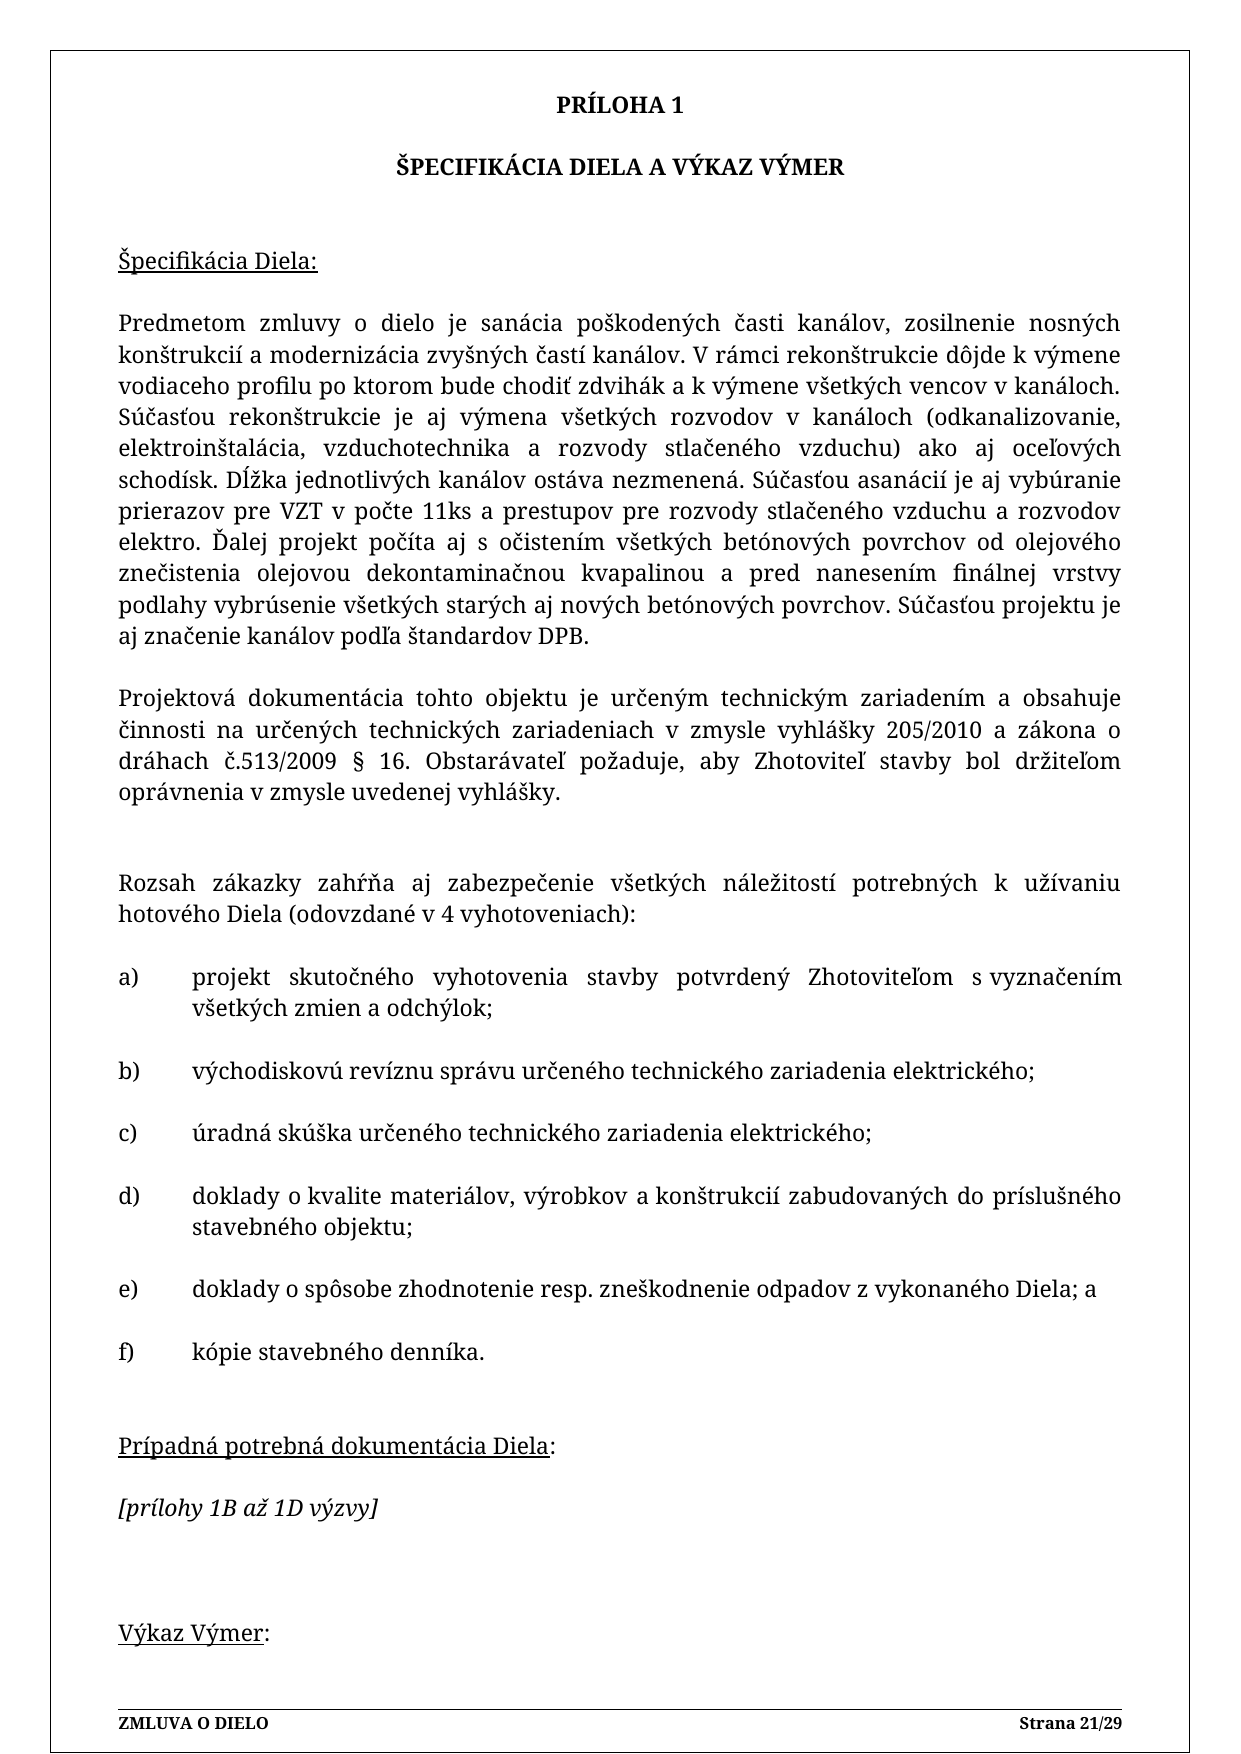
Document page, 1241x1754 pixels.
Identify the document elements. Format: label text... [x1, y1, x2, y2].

text Výkaz Výmer: [118, 1617, 1122, 1648]
text PRÍLOHA 1 [118, 89, 1122, 120]
list východiskovú revíznu správu určeného technického zariadenia elektrického; [118, 1054, 1122, 1086]
text Rozsah zákazky zahŕňa aj zabezpečenie všetkých náležitostí potrebných k užívaniu hotového Diela (odovzdané v 4 vyhotoveniach): [118, 867, 1122, 929]
list úradná skúška určeného technického zariadenia elektrického; [118, 1117, 1122, 1148]
text ŠPECIFIKÁCIA DIELA A VÝKAZ VÝMER [118, 151, 1122, 182]
list projekt skutočného vyhotovenia stavby potvrdený Zhotoviteľom s vyznačením všetkých zmien a odchýlok; [118, 961, 1122, 1023]
list kópie stavebného denníka. [118, 1336, 1122, 1367]
text Predmetom zmluvy o dielo je sanácia poškodených časti kanálov, zosilnenie nosných konštrukcií a modernizácia zvyšných častí kanálov. V rámci rekonštrukcie dôjde k výmene vodiaceho profilu po ktorom bude chodiť zdvihák a k výmene všetkých vencov v kanáloch. Súčasťou rekonštrukcie je aj výmena všetkých rozvodov v kanáloch (odkanalizovanie, elektroinštalácia, vzduchotechnika a rozvody stlačeného vzduchu) ako aj oceľových schodísk. Dĺžka jednotlivých kanálov ostáva nezmenená. Súčasťou asanácií je aj vybúranie prierazov pre VZT v počte 11ks a prestupov pre rozvody stlačeného vzduchu a rozvodov elektro. Ďalej projekt počíta aj s očistením všetkých betónových povrchov od olejového znečistenia olejovou dekontaminačnou kvapalinou a pred nanesením finálnej vrstvy podlahy vybrúsenie všetkých starých aj nových betónových povrchov. Súčasťou projektu je aj značenie kanálov podľa štandardov DPB. [118, 307, 1122, 651]
list doklady o kvalite materiálov, výrobkov a konštrukcií zabudovaných do príslušného stavebného objektu; [118, 1179, 1122, 1242]
text Špecifikácia Diela: [118, 245, 1122, 276]
text Prípadná potrebná dokumentácia Diela: [118, 1429, 1122, 1461]
text [prílohy 1B až 1D výzvy] [118, 1492, 1122, 1523]
text Projektová dokumentácia tohto objektu je určeným technickým zariadením a obsahuje činnosti na určených technických zariadeniach v zmysle vyhlášky 205/2010 a zákona o dráhach č.513/2009 § 16. Obstarávateľ požaduje, aby Zhotoviteľ stavby bol držiteľom oprávnenia v zmysle uvedenej vyhlášky. [118, 682, 1122, 807]
list doklady o spôsobe zhodnotenie resp. zneškodnenie odpadov z vykonaného Diela; a [118, 1273, 1122, 1304]
